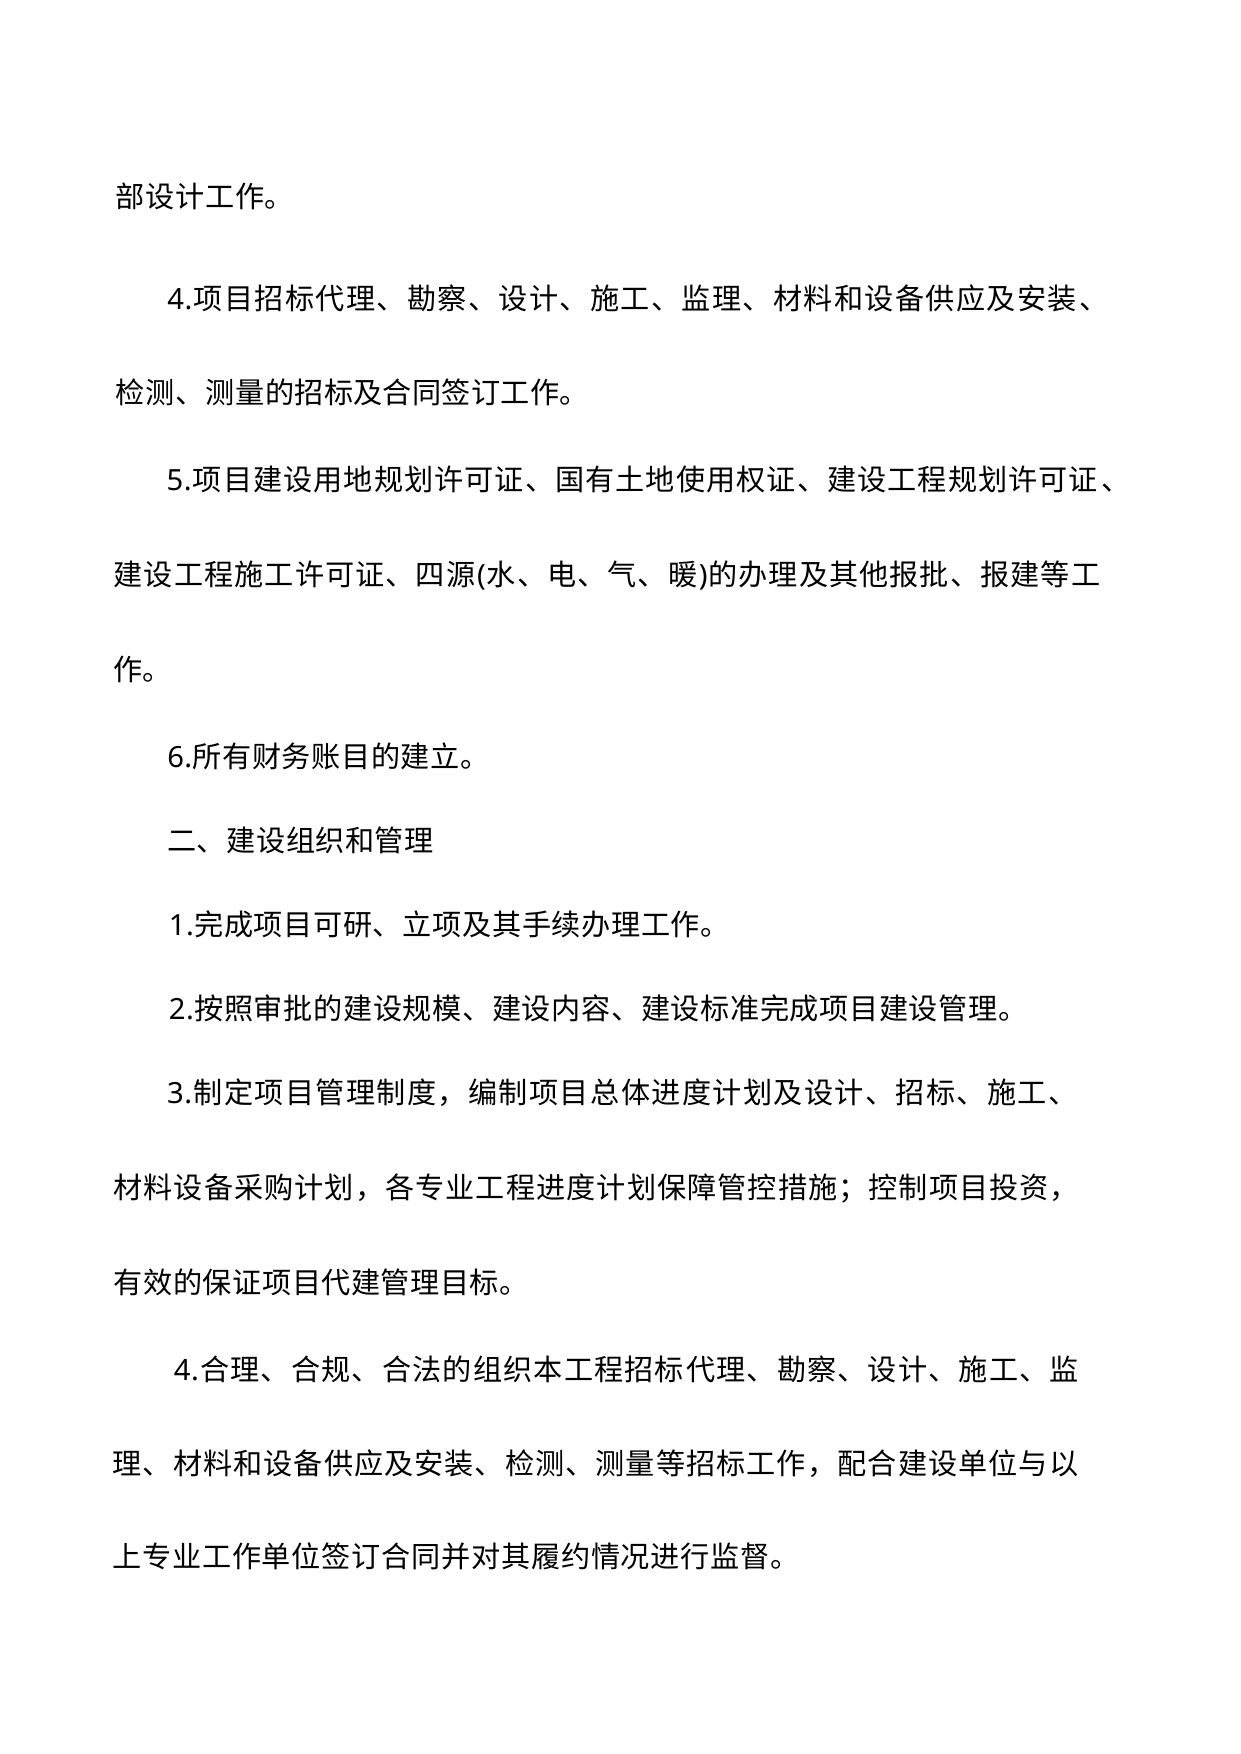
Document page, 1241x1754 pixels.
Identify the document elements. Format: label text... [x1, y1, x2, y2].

text 3.制定项目管理制度，编制项目总体进度计划及设计、招标、施工、材料设备采购计划，各专业工程进度计划保障管控措施；控制项目投资，有效的保证项目代建管理目标。 [113, 1058, 1079, 1313]
text 4.项目招标代理、勘察、设计、施工、监理、材料和设备供应及安装、检测、测量的招标及合同签订工作。 [115, 264, 1079, 423]
text 6.所有财务账目的建立。 [167, 722, 1128, 787]
text 二、建设组织和管理 [167, 806, 1128, 871]
text 5.项目建设用地规划许可证、国有土地使用权证、建设工程规划许可证、建设工程施工许可证、四源(水、电、气、暖)的办理及其他报批、报建等工作。 [113, 445, 1101, 700]
text 2.按照审批的建设规模、建设内容、建设标准完成项目建设管理。 [168, 974, 1128, 1039]
text 4.合理、合规、合法的组织本工程招标代理、勘察、设计、施工、监理、材料和设备供应及安装、检测、测量等招标工作，配合建设单位与以上专业工作单位签订合同并对其履约情况进行监督。 [112, 1336, 1079, 1588]
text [115, 162, 1079, 227]
text 1.完成项目可研、立项及其手续办理工作。 [168, 890, 1128, 955]
